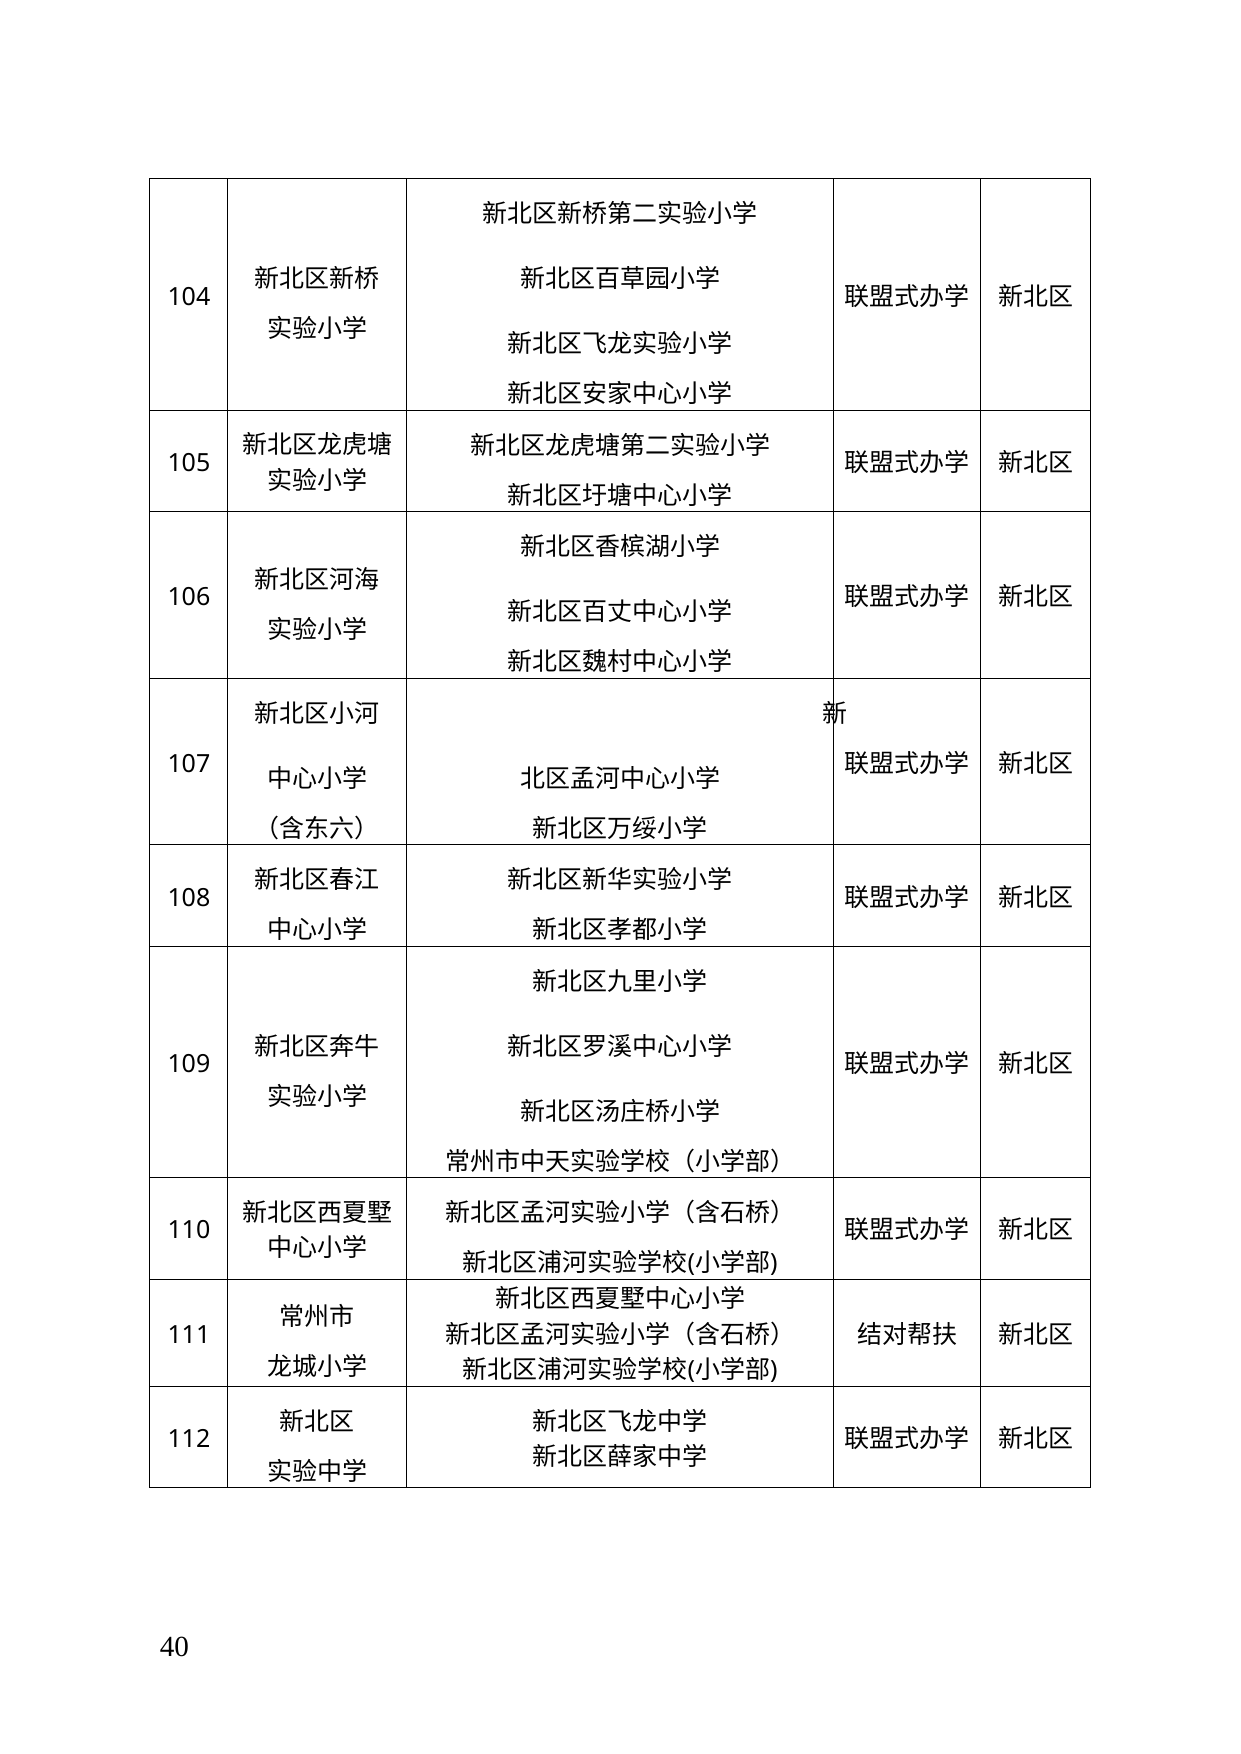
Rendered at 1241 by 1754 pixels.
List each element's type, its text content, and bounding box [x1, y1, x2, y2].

table_cell 新北区 [981, 1387, 1090, 1487]
table_cell 109 [150, 947, 227, 1177]
table_cell 106 [150, 512, 227, 678]
table_cell 110 [150, 1178, 227, 1278]
table_cell 联盟式办学 [834, 179, 980, 410]
table_cell 联盟式办学 [834, 679, 980, 844]
table_cell 新北区龙虎塘第二实验小学 新北区圩塘中心小学 [407, 411, 833, 511]
table_cell 新北区春江 中心小学 [228, 845, 406, 946]
table_cell 联盟式办学 [834, 947, 980, 1177]
table_cell 结对帮扶 [834, 1280, 980, 1386]
table_cell 新北区 [981, 512, 1090, 678]
table_cell 107 [150, 679, 227, 844]
table_cell 新北区孟河实验小学（含石桥） 新北区浦河实验学校(小学部) [407, 1178, 833, 1278]
table_cell 联盟式办学 [834, 411, 980, 511]
table_cell 新北区香槟湖小学 新北区百丈中心小学 新北区魏村中心小学 [407, 512, 833, 678]
table_cell 新北区新桥第二实验小学 新北区百草园小学 新北区飞龙实验小学 新北区安家中心小学 [407, 179, 833, 410]
table_cell 新北区孟河中心小学 新北区万绥小学 [407, 679, 833, 844]
table_cell 新北区 [981, 411, 1090, 511]
table_cell 新北区河海 实验小学 [228, 512, 406, 678]
table_cell 新北区 [981, 845, 1090, 946]
table_cell 111 [150, 1280, 227, 1386]
table_cell 新北区 [981, 679, 1090, 844]
table_cell 新北区奔牛 实验小学 [228, 947, 406, 1177]
table_cell 新北区 实验中学 [228, 1387, 406, 1487]
table_cell 新北区 [981, 179, 1090, 410]
table_cell 新北区 [981, 947, 1090, 1177]
table_cell 新北区九里小学 新北区罗溪中心小学 新北区汤庄桥小学 常州市中天实验学校（小学部） [407, 947, 833, 1177]
table_cell 104 [150, 179, 227, 410]
table_cell 联盟式办学 [834, 1178, 980, 1278]
table_cell 新北区西夏墅中心小学 [228, 1178, 406, 1278]
table_cell 联盟式办学 [834, 1387, 980, 1487]
table_cell 新北区新桥 实验小学 [228, 179, 406, 410]
table_cell 联盟式办学 [834, 512, 980, 678]
table_cell 联盟式办学 [834, 845, 980, 946]
table_cell 新北区西夏墅中心小学 新北区孟河实验小学（含石桥） 新北区浦河实验学校(小学部) [407, 1280, 833, 1386]
table_cell 新北区 [981, 1280, 1090, 1386]
table_cell 105 [150, 411, 227, 511]
table_cell 新北区小河 中心小学 （含东六） [228, 679, 406, 844]
table_cell 新北区龙虎塘实验小学 [228, 411, 406, 511]
table_cell 常州市 龙城小学 [228, 1280, 406, 1386]
table_cell 新北区 [981, 1178, 1090, 1278]
table_cell 新北区新华实验小学 新北区孝都小学 [407, 845, 833, 946]
table_cell 新北区飞龙中学 新北区薛家中学 [407, 1387, 833, 1487]
table_cell 112 [150, 1387, 227, 1487]
table_cell 108 [150, 845, 227, 946]
